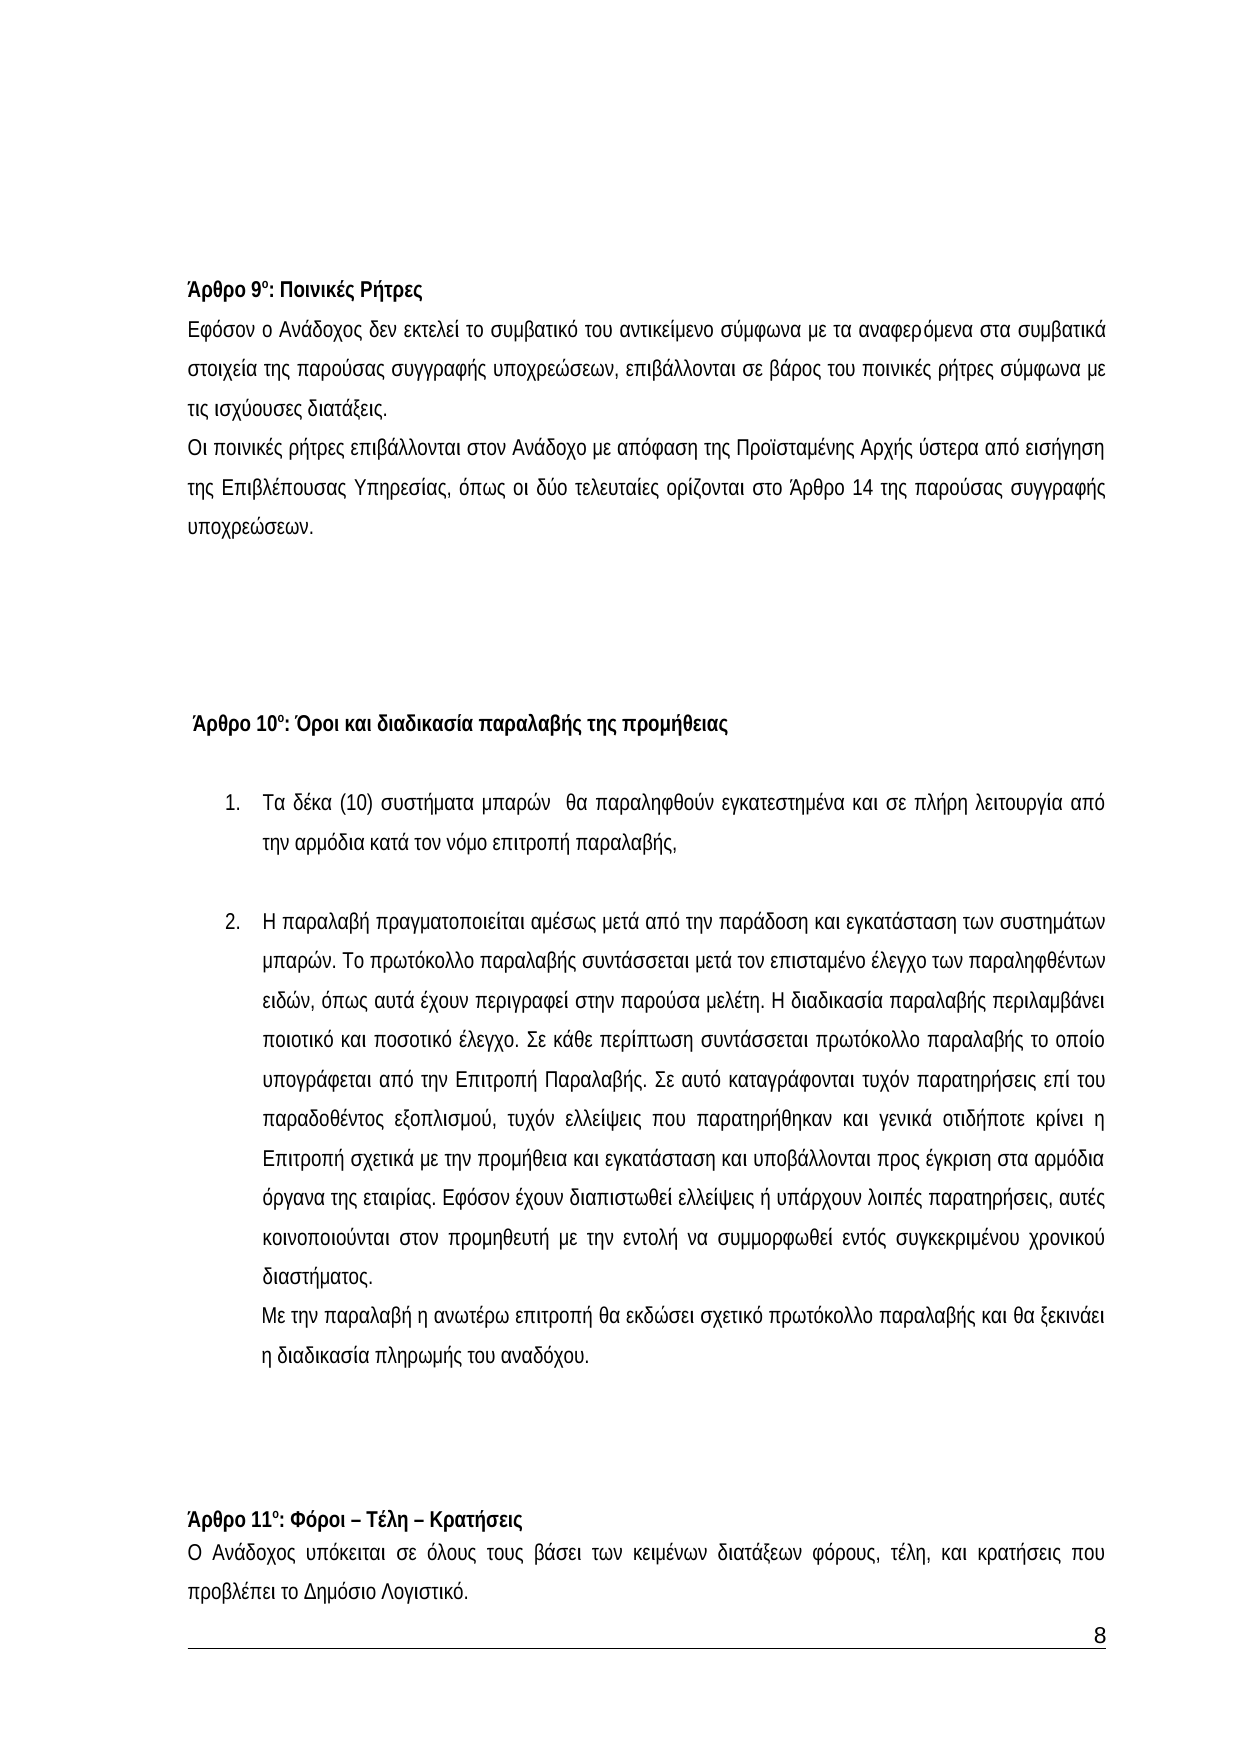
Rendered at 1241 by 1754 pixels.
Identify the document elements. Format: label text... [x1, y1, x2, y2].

list Τα δέκα (10) συστήματα μπαρών θα παραληφθούν εγκατεστημένα και σε πλήρη λειτουργία από την αρμόδια κατά τον νόμο επιτροπή παραλαβής, [225, 789, 1106, 855]
text Με την παραλαβή η ανωτέρω επιτροπή θα εκδώσει σχετικό πρωτόκολλο παραλαβής και θα ξεκινάει η διαδικασία πληρωμής του αναδόχου. [261, 1302, 1106, 1368]
subtitle Άρθρο 11ο: Φόροι – Τέλη – Κρατήσεις [187, 1506, 1106, 1532]
text Άρθρο 10ο: Όροι και διαδικασία παραλαβής της προμήθειας [187, 710, 1106, 737]
text Εφόσον ο Ανάδοχος δεν εκτελεί το συμβατικό του αντικείμενο σύμφωνα με τα αναφερόμενα στα συμβατικά στοιχεία της παρούσας συγγραφής υποχρεώσεων, επιβάλλονται σε βάρος του ποινικές ρήτρες σύμφωνα με τις ισχύουσες διατάξεις. [187, 316, 1106, 421]
text Άρθρο 9ο: Ποινικές Ρήτρες [187, 276, 1106, 302]
list Η παραλαβή πραγματοποιείται αμέσως μετά από την παράδοση και εγκατάσταση των συστημάτων μπαρών. Το πρωτόκολλο παραλαβής συντάσσεται μετά τον επισταμένο έλεγχο των παραληφθέντων ειδών, όπως αυτά έχουν περιγραφεί στην παρούσα μελέτη. Η διαδικασία παραλαβής περιλαμβάνει ποιοτικό και ποσοτικό έλεγχο. Σε κάθε περίπτωση συντάσσεται πρωτόκολλο παραλαβής το οποίο υπογράφεται από την Επιτροπή Παραλαβής. Σε αυτό καταγράφονται τυχόν παρατηρήσεις επί του παραδοθέντος εξοπλισμού, τυχόν ελλείψεις που παρατηρήθηκαν και γενικά οτιδήποτε κρίνει η Επιτροπή σχετικά με την προμήθεια και εγκατάσταση και υποβάλλονται προς έγκριση στα αρμόδια όργανα της εταιρίας. Εφόσον έχουν διαπιστωθεί ελλείψεις ή υπάρχουν λοιπές παρατηρήσεις, αυτές κοινοποιούνται στον προμηθευτή με την εντολή να συμμορφωθεί εντός συγκεκριμένου χρονικού διαστήματος. [225, 908, 1106, 1289]
text Οι ποινικές ρήτρες επιβάλλονται στον Ανάδοχο με απόφαση της Προϊσταμένης Αρχής ύστερα από εισήγηση της Επιβλέπουσας Υπηρεσίας, όπως οι δύο τελευταίες ορίζονται στο Άρθρο 14 της παρούσας συγγραφής υποχρεώσεων. [187, 434, 1106, 539]
text Ο Ανάδοχος υπόκειται σε όλους τους βάσει των κειμένων διατάξεων φόρους, τέλη, και κρατήσεις που προβλέπει το Δημόσιο Λογιστικό. [187, 1539, 1106, 1604]
